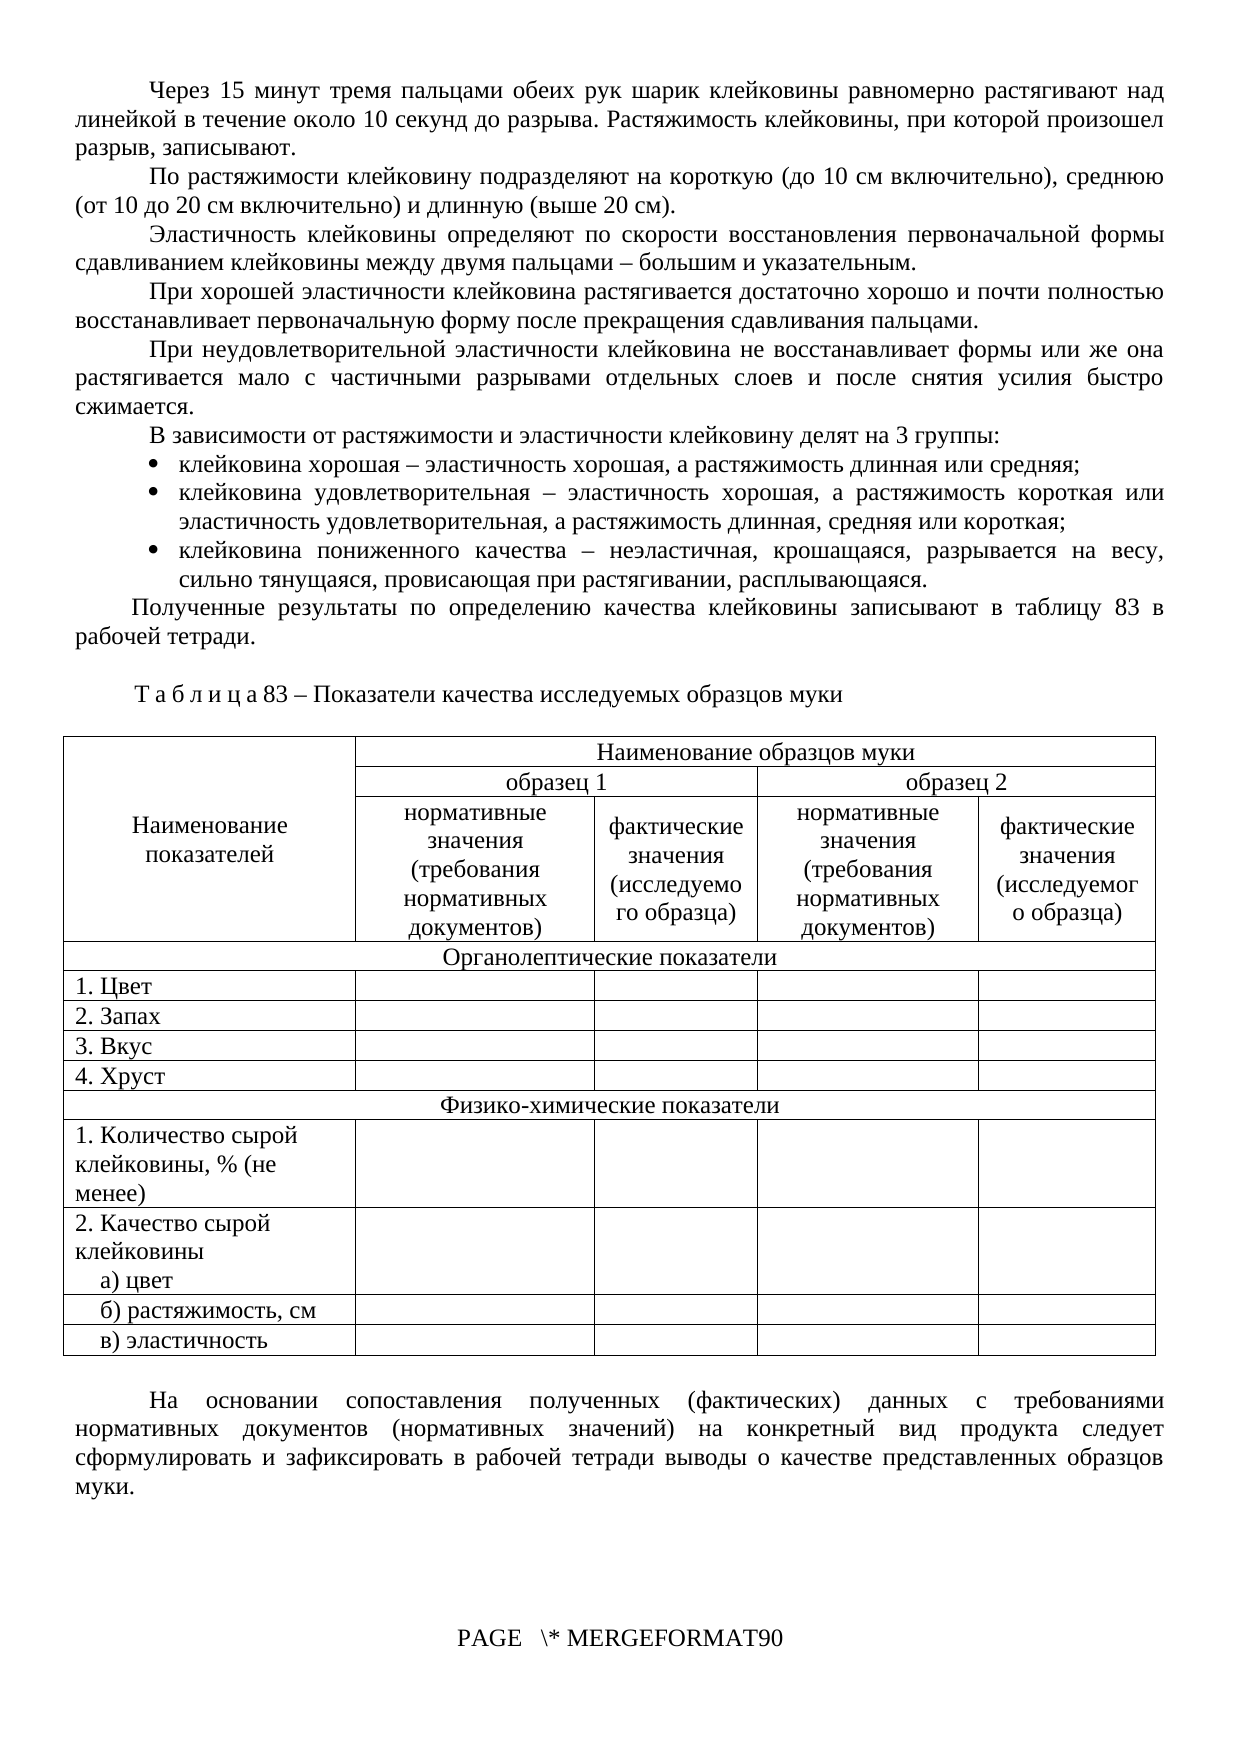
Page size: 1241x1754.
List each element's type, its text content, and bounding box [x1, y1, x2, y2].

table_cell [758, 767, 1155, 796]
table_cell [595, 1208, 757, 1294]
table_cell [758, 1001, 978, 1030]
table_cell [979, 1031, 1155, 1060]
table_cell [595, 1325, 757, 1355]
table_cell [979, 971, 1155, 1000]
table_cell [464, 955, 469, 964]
text На основании сопоставления полученных (фактических) данных с требованиями нормативных документов (нормативных значений) на конкретный вид продукта следует сформулировать и зафиксировать в рабочей тетради выводы о качестве представленных образцов муки. [75, 1385, 1165, 1500]
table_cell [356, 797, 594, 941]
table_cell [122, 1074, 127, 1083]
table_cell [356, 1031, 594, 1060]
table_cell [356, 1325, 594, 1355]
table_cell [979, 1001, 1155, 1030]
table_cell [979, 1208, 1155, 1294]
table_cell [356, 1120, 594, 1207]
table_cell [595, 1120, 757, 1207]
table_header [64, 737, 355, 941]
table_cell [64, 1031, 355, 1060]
text В зависимости от растяжимости и эластичности клейковину делят на 3 группы: [75, 420, 1165, 449]
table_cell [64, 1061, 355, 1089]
list клейковина удовлетворительная – эластичность хорошая, а растяжимость короткая или эластичность удовлетворительная, а растяжимость длинная, средняя или короткая; [149, 477, 1165, 535]
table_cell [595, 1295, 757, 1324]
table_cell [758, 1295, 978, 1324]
list клейковина хорошая – эластичность хорошая, а растяжимость длинная или средняя; [149, 449, 1165, 477]
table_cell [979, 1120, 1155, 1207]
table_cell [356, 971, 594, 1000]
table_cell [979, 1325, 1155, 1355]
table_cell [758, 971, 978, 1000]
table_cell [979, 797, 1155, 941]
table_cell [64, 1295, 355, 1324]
list клейковина пониженного качества – неэластичная, крошащаяся, разрывается на весу, сильно тянущаяся, провисающая при растягивании, расплывающаяся. [149, 535, 1165, 592]
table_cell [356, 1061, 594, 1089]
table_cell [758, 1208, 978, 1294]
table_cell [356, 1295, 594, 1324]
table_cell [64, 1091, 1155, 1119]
text При хорошей эластичности клейковина растягивается достаточно хорошо и почти полностью восстанавливает первоначальную форму после прекращения сдавливания пальцами. [75, 276, 1165, 334]
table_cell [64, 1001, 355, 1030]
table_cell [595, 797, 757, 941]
text Полученные результаты по определению качества клейковины записывают в таблицу 83 в рабочей тетради. [75, 592, 1165, 650]
text Таблица83 – Показатели качества исследуемых образцов муки [75, 679, 1165, 707]
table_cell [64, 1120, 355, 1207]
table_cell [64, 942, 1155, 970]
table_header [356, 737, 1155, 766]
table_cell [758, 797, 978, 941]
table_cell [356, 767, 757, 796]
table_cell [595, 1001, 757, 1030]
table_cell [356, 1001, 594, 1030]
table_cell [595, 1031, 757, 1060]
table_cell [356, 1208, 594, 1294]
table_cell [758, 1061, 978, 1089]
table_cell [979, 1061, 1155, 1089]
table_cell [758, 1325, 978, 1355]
text По растяжимости клейковину подразделяют на короткую (до включительно), среднюю (от 10 до включительно) и длинную (выше ). [75, 161, 1165, 219]
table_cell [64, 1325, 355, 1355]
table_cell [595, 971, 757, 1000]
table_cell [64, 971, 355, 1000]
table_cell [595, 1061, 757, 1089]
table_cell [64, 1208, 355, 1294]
text При неудовлетворительной эластичности клейковина не восстанавливает формы или же она растягивается мало с частичными разрывами отдельных слоев и после снятия усилия быстро сжимается. [75, 334, 1165, 420]
text Эластичность клейковины определяют по скорости восстановления первоначальной формы сдавливанием клейковины между двумя пальцами – большим и указательным. [75, 219, 1165, 276]
text Через 15 минут тремя пальцами обеих рук шарик клейковины равномерно растягивают над линейкой в течение около 10 секунд до разрыва. Растяжимость клейковины, при которой произошел разрыв, записывают. [75, 75, 1165, 161]
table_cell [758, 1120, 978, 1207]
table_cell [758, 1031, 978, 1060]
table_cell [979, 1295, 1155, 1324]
